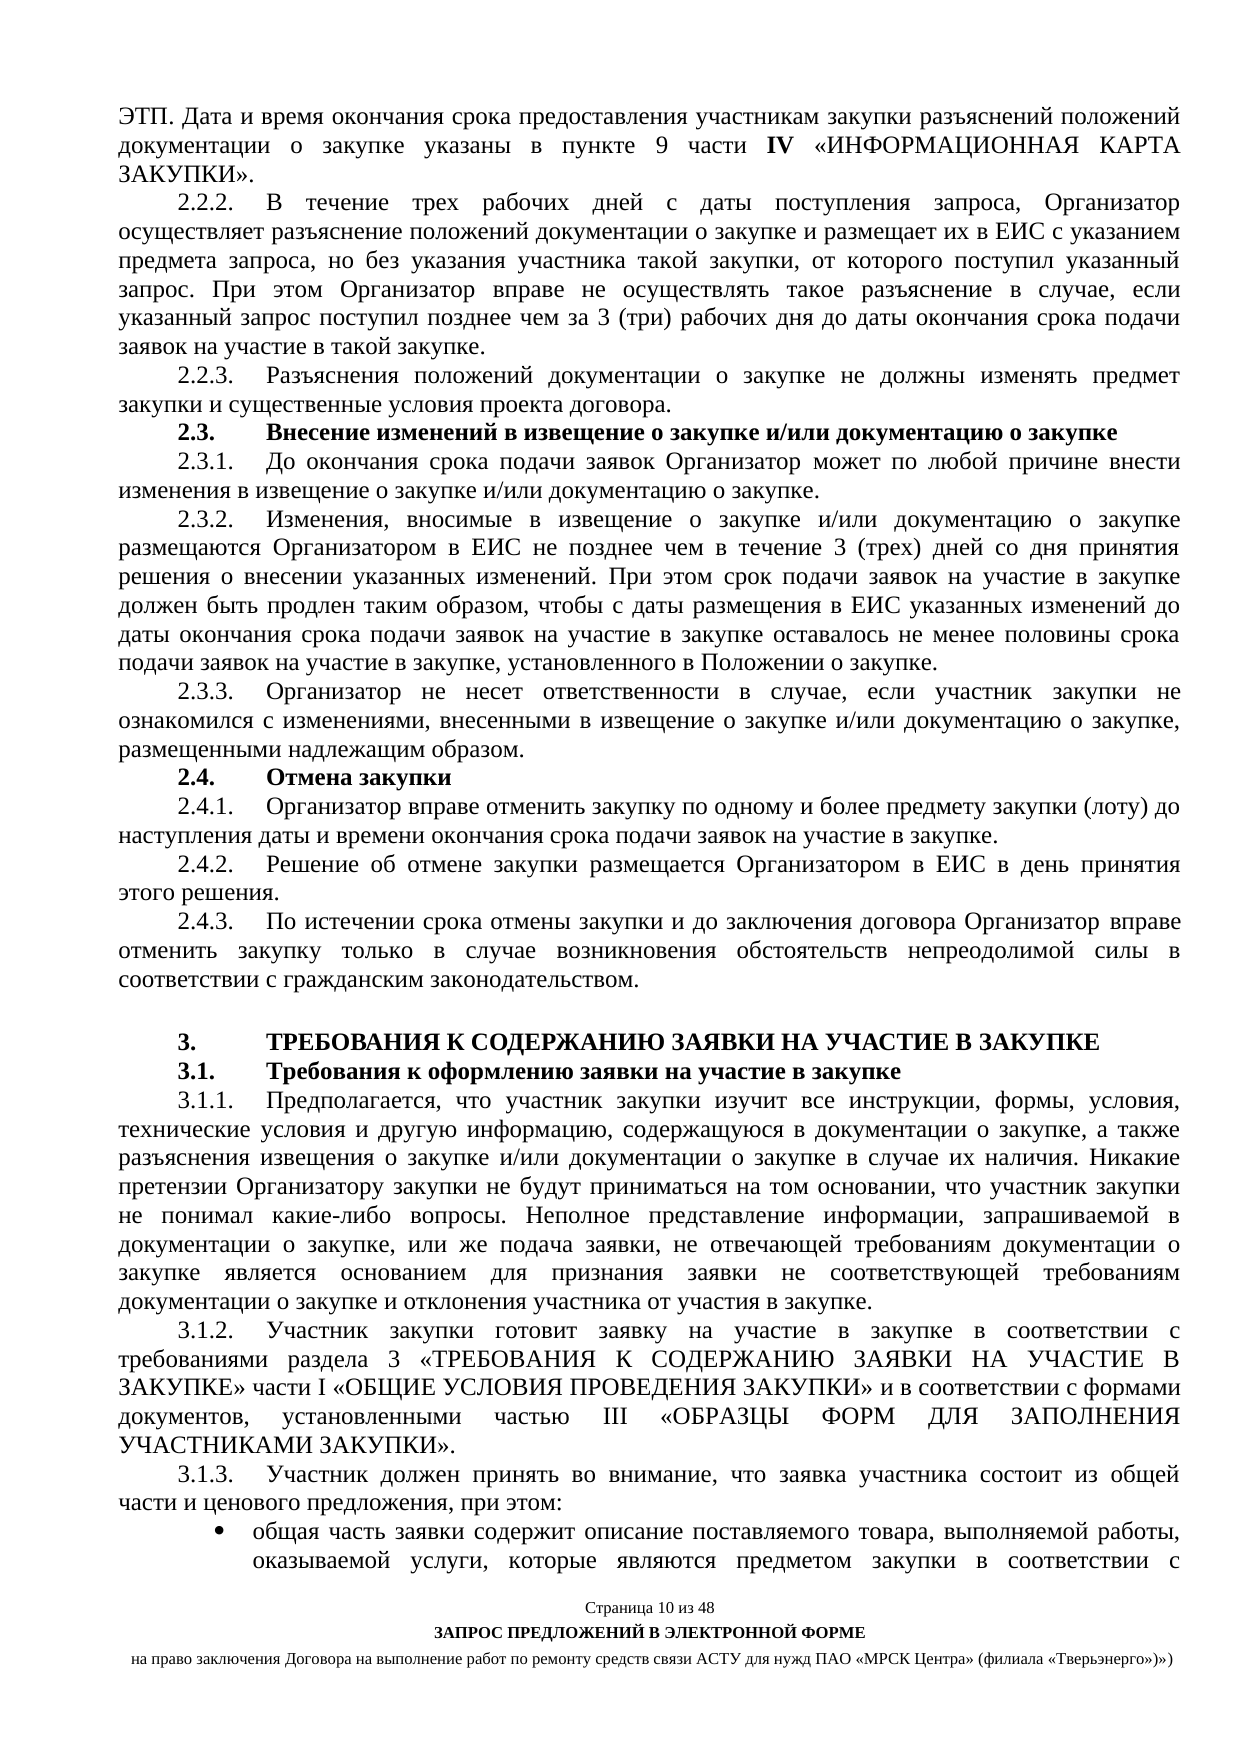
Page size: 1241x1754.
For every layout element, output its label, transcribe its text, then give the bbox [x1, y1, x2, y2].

subtitle В течение трех рабочих дней с даты поступления запроса, Организатор осуществляет разъяснение положений документации о закупке и размещает их в ЕИС с указанием предмета запроса, но без указания участника такой закупки, от которого поступил указанный запрос. При этом Организатор вправе не осуществлять такое разъяснение в случае, если указанный запрос поступил позднее чем за 3 (три) рабочих дня до даты окончания срока подачи заявок на участие в такой закупке. [118, 187, 1181, 360]
subtitle Организатор вправе отменить закупку по одному и более предмету закупки (лоту) до наступления даты и времени окончания срока подачи заявок на участие в закупке. [118, 791, 1181, 849]
subtitle По истечении срока отмены закупки и до заключения договора Организатор вправе отменить закупку только в случае возникновения обстоятельств непреодолимой силы в соответствии с гражданским законодательством. [118, 906, 1181, 992]
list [215, 1516, 1181, 1574]
subtitle Организатор не несет ответственности в случае, если участник закупки не ознакомился с изменениями, внесенными в извещение о закупке и/или документацию о закупке, размещенными надлежащим образом. [118, 676, 1181, 762]
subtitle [118, 101, 1181, 187]
subtitle Участник закупки готовит заявку на участие в закупке в соответствии с требованиями раздела 3 «ТРЕБОВАНИЯ К СОДЕРЖАНИЮ ЗАЯВКИ НА УЧАСТИЕ В ЗАКУПКЕ» части I «ОБЩИЕ УСЛОВИЯ ПРОВЕДЕНИЯ ЗАКУПКИ» и в соответствии с формами документов, установленными частью III «ОБРАЗЦЫ ФОРМ ДЛЯ ЗАПОЛНЕНИЯ УЧАСТНИКАМИ ЗАКУПКИ». [118, 1315, 1181, 1459]
subtitle До окончания срока подачи заявок Организатор может по любой причине внести изменения в извещение о закупке и/или документацию о закупке. [118, 446, 1181, 504]
subtitle Требования к оформлению заявки на участие в закупке [118, 1056, 1181, 1085]
subtitle Решение об отмене закупки размещается Организатором в ЕИС в день принятия этого решения. [118, 849, 1181, 906]
subtitle ТРЕБОВАНИЯ К СОДЕРЖАНИЮ ЗАЯВКИ НА УЧАСТИЕ В ЗАКУПКЕ [118, 1027, 1181, 1056]
subtitle Внесение изменений в извещение о закупке и/или документацию о закупке [118, 417, 1181, 446]
subtitle Предполагается, что участник закупки изучит все инструкции, формы, условия, технические условия и другую информацию, содержащуюся в документации о закупке, а также разъяснения извещения о закупке и/или документации о закупке в случае их наличия. Никакие претензии Организатору закупки не будут приниматься на том основании, что участник закупки не понимал какие-либо вопросы. Неполное представление информации, запрашиваемой в документации о закупке, или же подача заявки, не отвечающей требованиям документации о закупке является основанием для признания заявки не соответствующей требованиям документации о закупке и отклонения участника от участия в закупке. [118, 1085, 1181, 1315]
subtitle Участник должен принять во внимание, что заявка участника состоит из общей части и ценового предложения, при этом: [118, 1459, 1181, 1516]
subtitle Разъяснения положений документации о закупке не должны изменять предмет закупки и существенные условия проекта договора. [118, 360, 1181, 417]
subtitle Изменения, вносимые в извещение о закупке и/или документацию о закупке размещаются Организатором в ЕИС не позднее чем в течение 3 (трех) дней со дня принятия решения о внесении указанных изменений. При этом срок подачи заявок на участие в закупке должен быть продлен таким образом, чтобы с даты размещения в ЕИС указанных изменений до даты окончания срока подачи заявок на участие в закупке оставалось не менее половины срока подачи заявок на участие в закупке, установленного в Положении о закупке. [118, 504, 1181, 676]
subtitle Отмена закупки [118, 762, 1181, 791]
